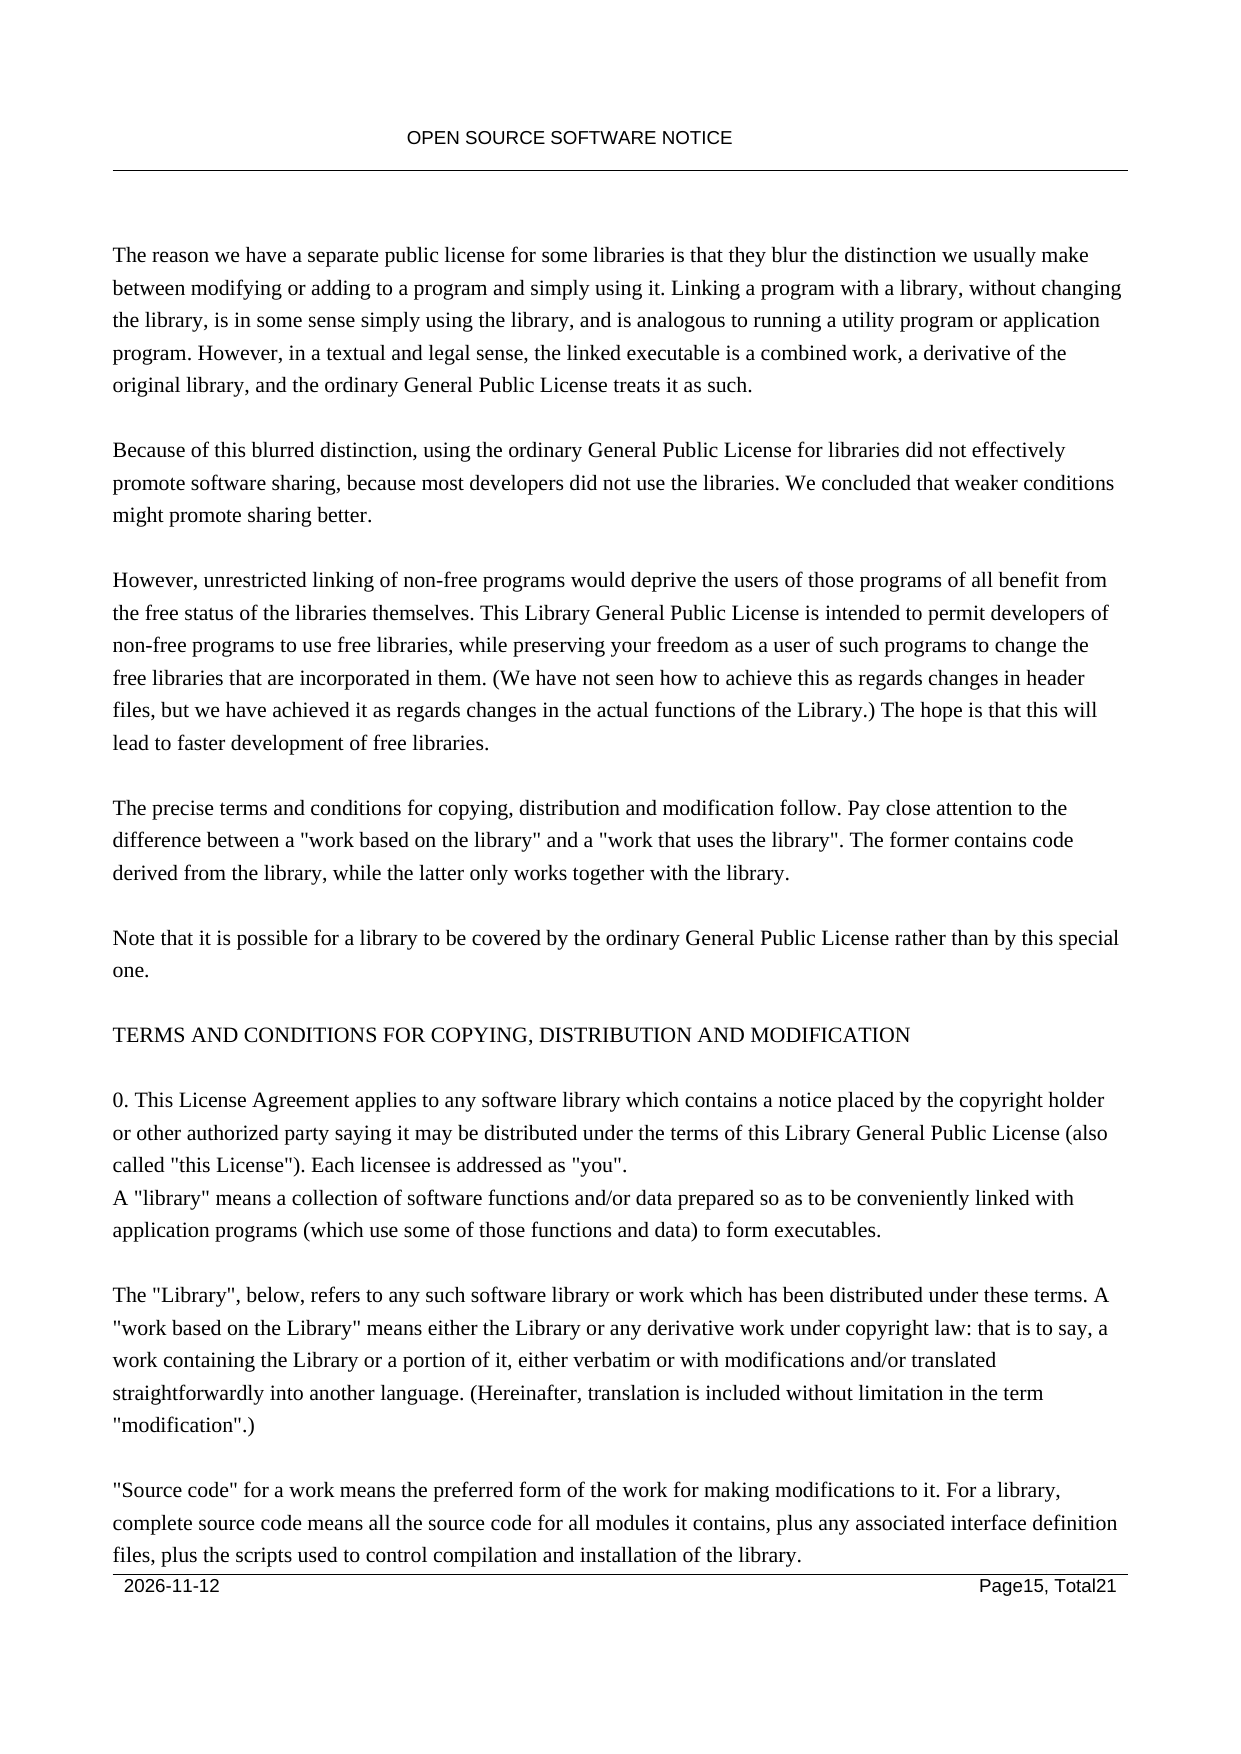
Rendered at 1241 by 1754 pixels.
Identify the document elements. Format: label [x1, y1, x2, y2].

text [112, 206, 1128, 1571]
